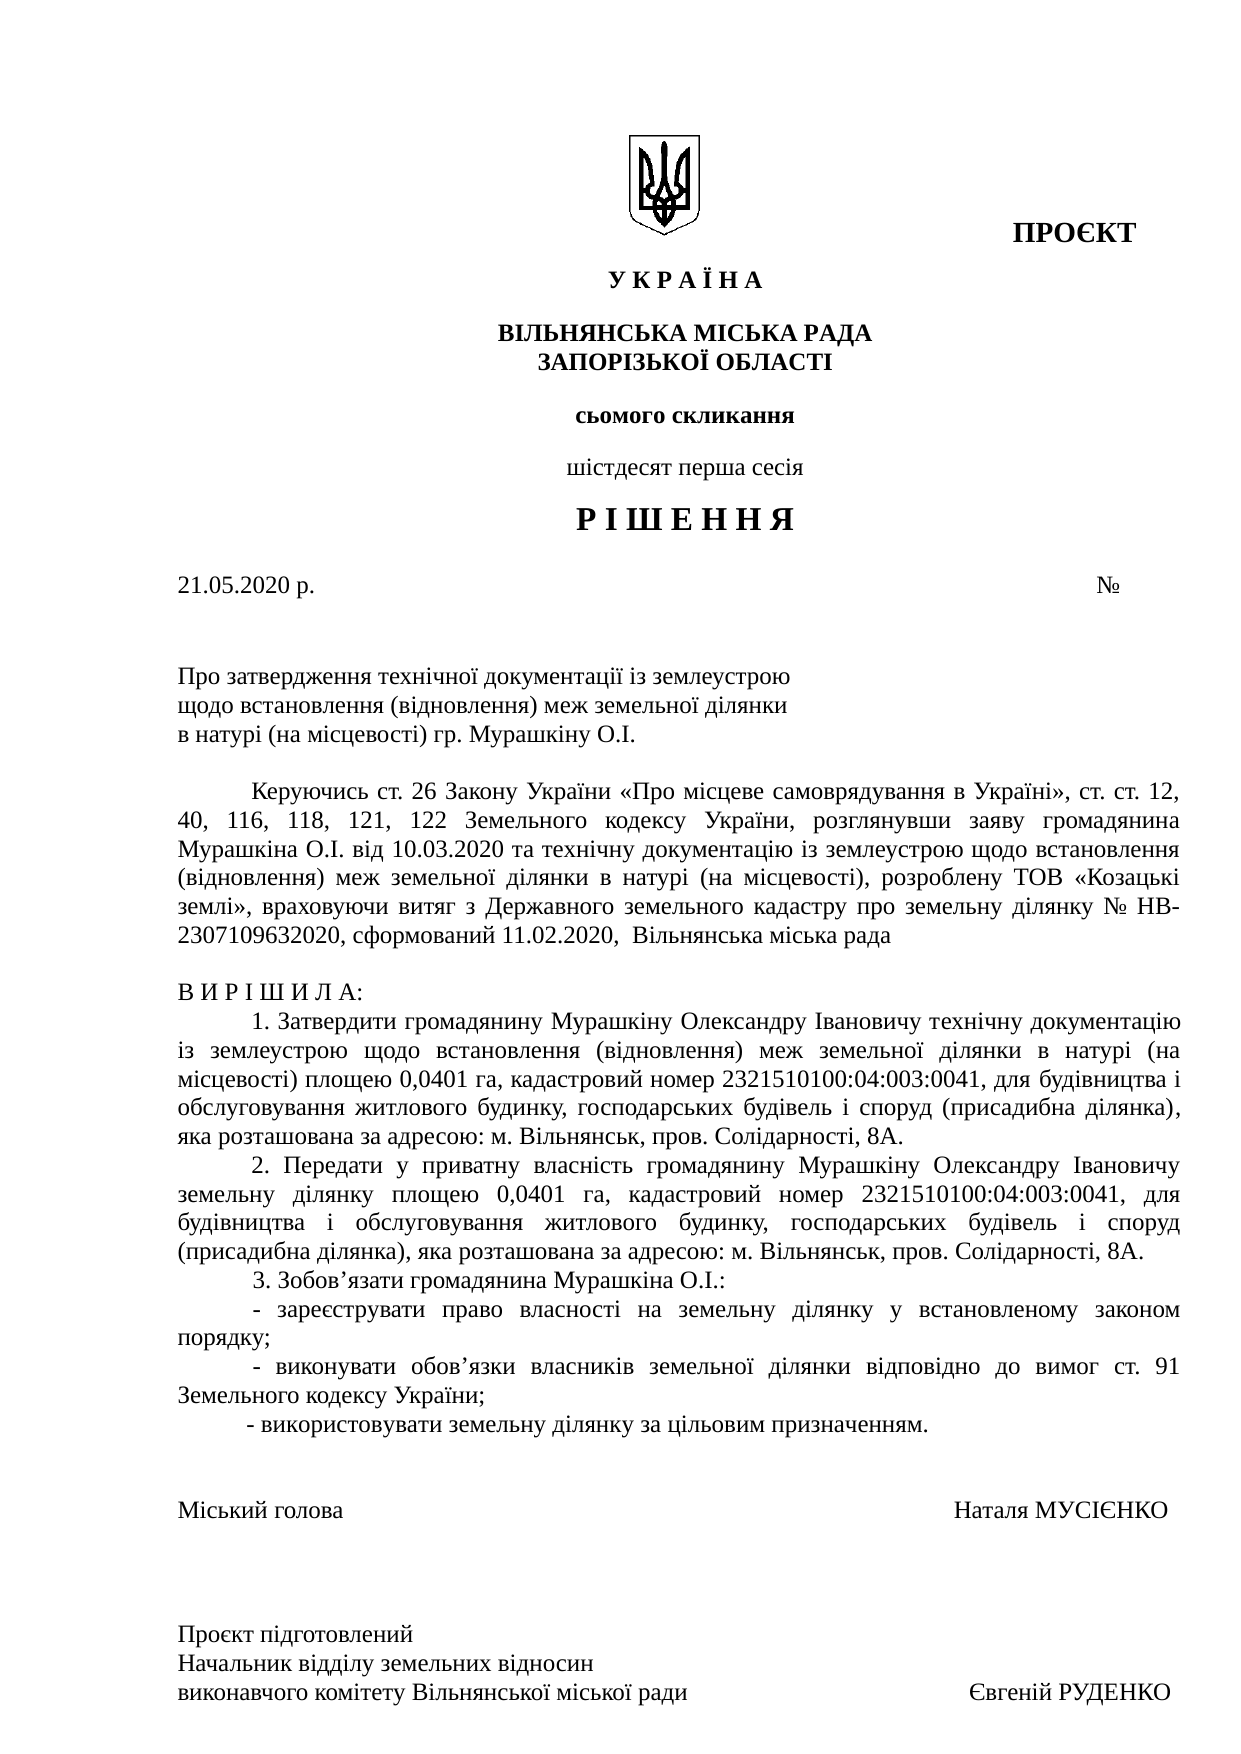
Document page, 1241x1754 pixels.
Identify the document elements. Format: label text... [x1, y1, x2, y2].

text Проєкт підготовлений [177, 1619, 1181, 1648]
text в натурі (на місцевості) гр. Мурашкіну О.І. [177, 719, 1181, 747]
text щодо встановлення (відновлення) меж земельної ділянки [177, 690, 1181, 719]
text В И Р І Ш И Л А: [177, 977, 1181, 1006]
text - зареєструвати право власності на земельну ділянку у встановленому законом порядку; [177, 1294, 1181, 1351]
text Міський голова Наталя МУСІЄНКО [177, 1495, 1181, 1524]
text 3. Зобов’язати громадянина Мурашкіна О.І.: [177, 1265, 1181, 1294]
text ПРОЄКТ [177, 131, 1181, 248]
text Про затвердження технічної документації із землеустрою [177, 661, 1181, 690]
table_header У К Р А Ї Н А ВІЛЬНЯНСЬКА МІСЬКА РАДА ЗАПОРІЗЬКОЇ ОБЛАСТІ сьомого скликання шістдесят перша сесія Р І Ш Е Н Н Я [177, 265, 1192, 537]
picture [622, 131, 707, 243]
text 1. Затвердити громадянину Мурашкіну Олександру Івановичу технічну документацію із землеустрою щодо встановлення (відновлення) меж земельної ділянки в натурі (на місцевості) площею 0,0401 га, кадастровий номер 2321510100:04:003:0041, для будівництва і обслуговування житлового будинку, господарських будівель і споруд (присадибна ділянка), яка розташована за адресою: м. Вільнянськ, пров. Солідарності, 8А. [177, 1006, 1181, 1150]
text Начальник відділу земельних відносин [177, 1648, 1181, 1677]
text - використовувати земельну ділянку за цільовим призначенням. [140, 1409, 1181, 1437]
text виконавчого комітету Вільнянської міської ради Євгеній РУДЕНКО [177, 1677, 1181, 1706]
text 2. Передати у приватну власність громадянину Мурашкіну Олександру Івановичу земельну ділянку площею 0,0401 га, кадастровий номер 2321510100:04:003:0041, для будівництва і обслуговування житлового будинку, господарських будівель і споруд (присадибна ділянка), яка розташована за адресою: м. Вільнянськ, пров. Солідарності, 8А. [177, 1150, 1181, 1265]
text 21.05.2020 р. № [177, 570, 1181, 599]
text Керуючись ст. 26 Закону України «Про місцеве самоврядування в Україні», ст. ст. 12, 40, 116, 118, 121, 122 Земельного кодексу України, розглянувши заяву громадянина Мурашкіна О.І. від 10.03.2020 та технічну документацію із землеустрою щодо встановлення (відновлення) меж земельної ділянки в натурі (на місцевості), розроблену ТОВ «Козацькі землі», враховуючи витяг з Державного земельного кадастру про земельну ділянку № НВ-2307109632020, сформований 11.02.2020, Вільнянська міська рада [177, 776, 1181, 949]
text - виконувати обов’язки власників земельної ділянки відповідно до вимог ст. 91 Земельного кодексу України; [177, 1351, 1181, 1409]
